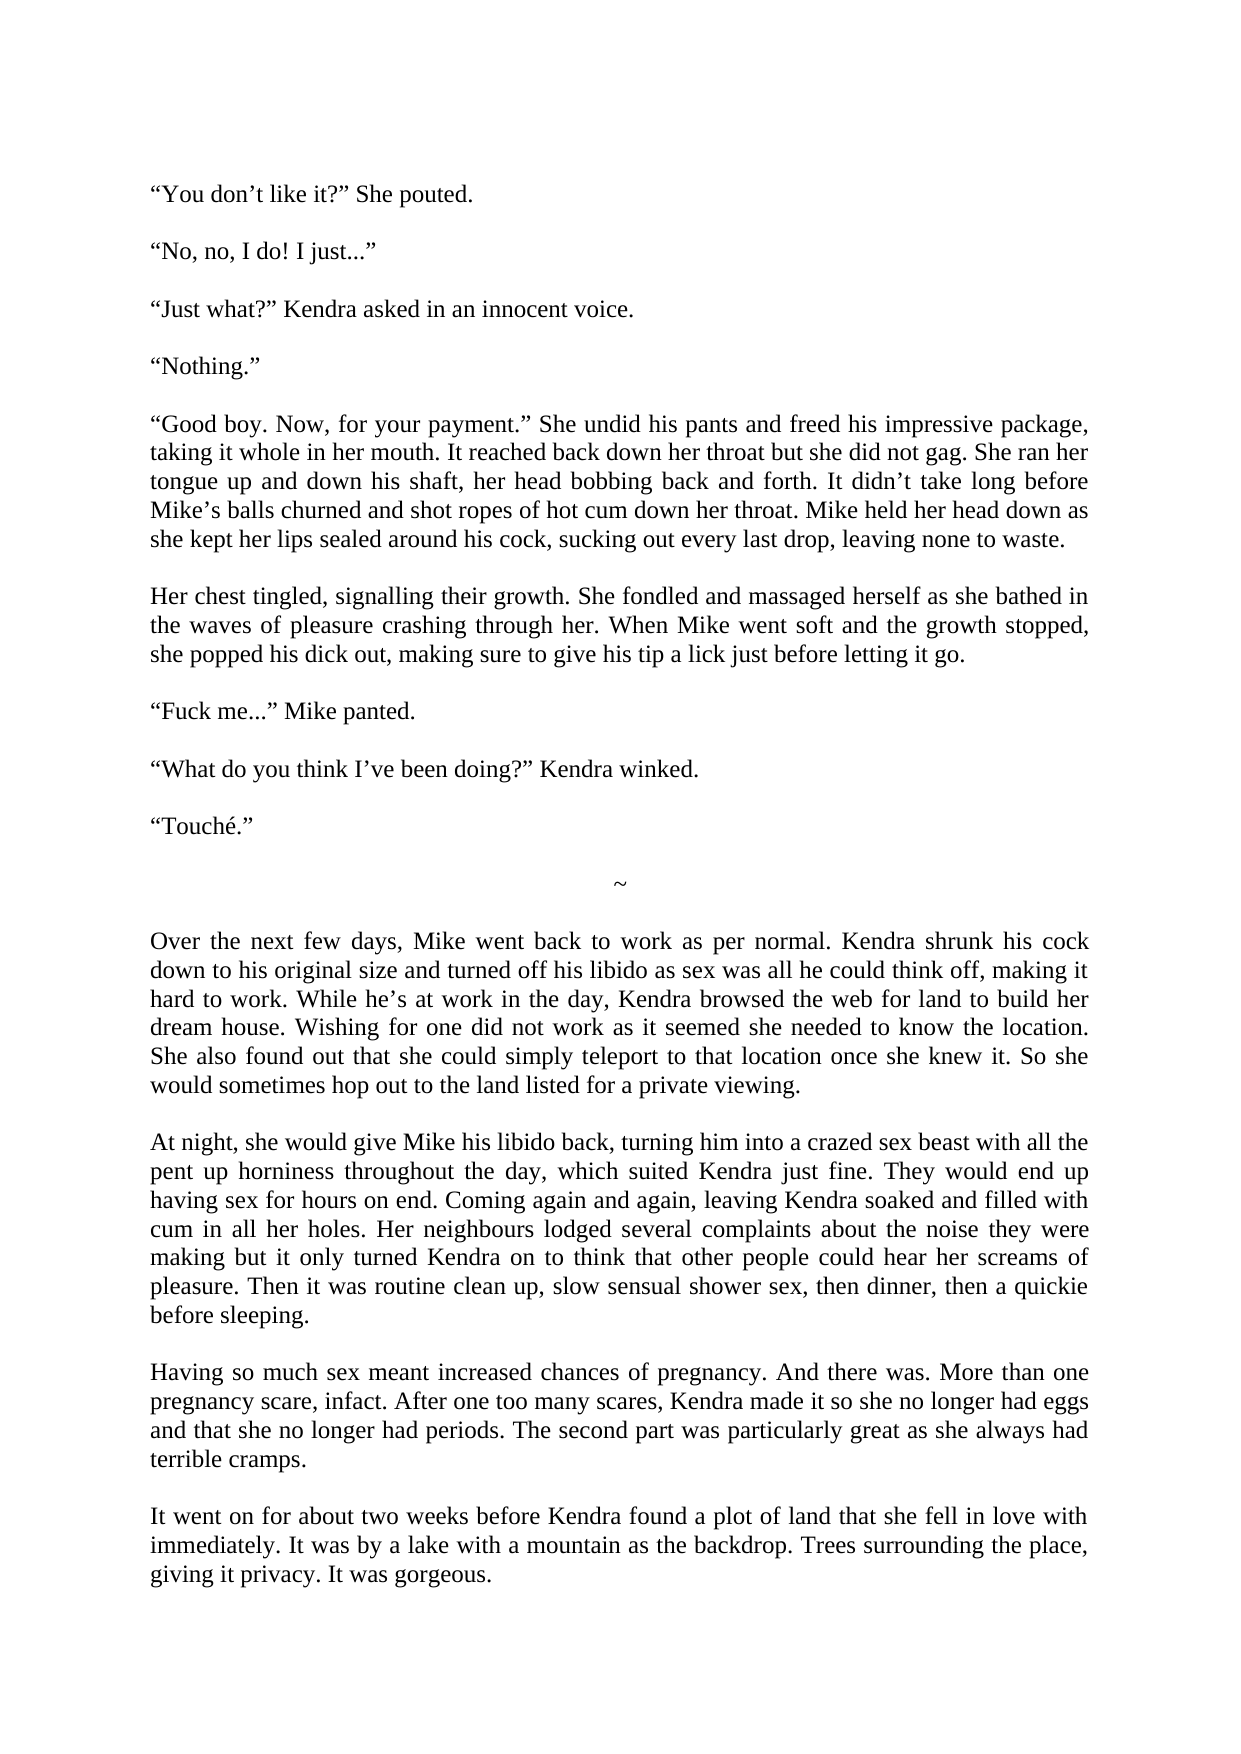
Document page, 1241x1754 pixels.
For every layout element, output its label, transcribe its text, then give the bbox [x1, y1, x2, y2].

text “Just what?” Kendra asked in an innocent voice. [150, 294, 1090, 322]
text Having so much sex meant increased chances of pregnancy. And there was. More than one pregnancy scare, infact. After one too many scares, Kendra made it so she no longer had eggs and that she no longer had periods. The second part was particularly great as she always had terrible cramps. [150, 1357, 1090, 1472]
text ~ [150, 869, 1090, 897]
text It went on for about two weeks before Kendra found a plot of land that she fell in love with immediately. It was by a lake with a mountain as the backdrop. Trees surrounding the place, giving it privacy. It was gorgeous. [150, 1501, 1090, 1587]
text “You don’t like it?” She pouted. [150, 179, 1090, 207]
text Over the next few days, Mike went back to work as per normal. Kendra shrunk his cock down to his original size and turned off his libido as sex was all he could think off, making it hard to work. While he’s at work in the day, Kendra browsed the web for land to build her dream house. Wishing for one did not work as it seemed she needed to know the location. She also found out that she could simply teleport to that location once she knew it. So she would sometimes hop out to the land listed for a private viewing. [150, 926, 1090, 1099]
text “No, no, I do! I just...” [150, 236, 1090, 265]
text “Good boy. Now, for your payment.” She undid his pants and freed his impressive package, taking it whole in her mouth. It reached back down her throat but she did not gag. She ran her tongue up and down his shaft, her head bobbing back and forth. It didn’t take long before Mike’s balls churned and shot ropes of hot cum down her throat. Mike held her head down as she kept her lips sealed around his cock, sucking out every last drop, leaving none to waste. [150, 409, 1090, 552]
text “What do you think I’ve been doing?” Kendra winked. [150, 754, 1090, 782]
text At night, she would give Mike his libido back, turning him into a crazed sex beast with all the pent up horniness throughout the day, which suited Kendra just fine. They would end up having sex for hours on end. Coming again and again, leaving Kendra soaked and filled with cum in all her holes. Her neighbours lodged several complaints about the noise they were making but it only turned Kendra on to think that other people could hear her screams of pleasure. Then it was routine clean up, slow sensual shower sex, then dinner, then a quickie before sleeping. [150, 1127, 1090, 1329]
text Her chest tingled, signalling their growth. She fondled and massaged herself as she bathed in the waves of pleasure crashing through her. When Mike went soft and the growth stopped, she popped his dick out, making sure to give his tip a lick just before letting it go. [150, 581, 1090, 667]
text “Touché.” [150, 811, 1090, 840]
text “Nothing.” [150, 351, 1090, 380]
text “Fuck me...” Mike panted. [150, 696, 1090, 725]
